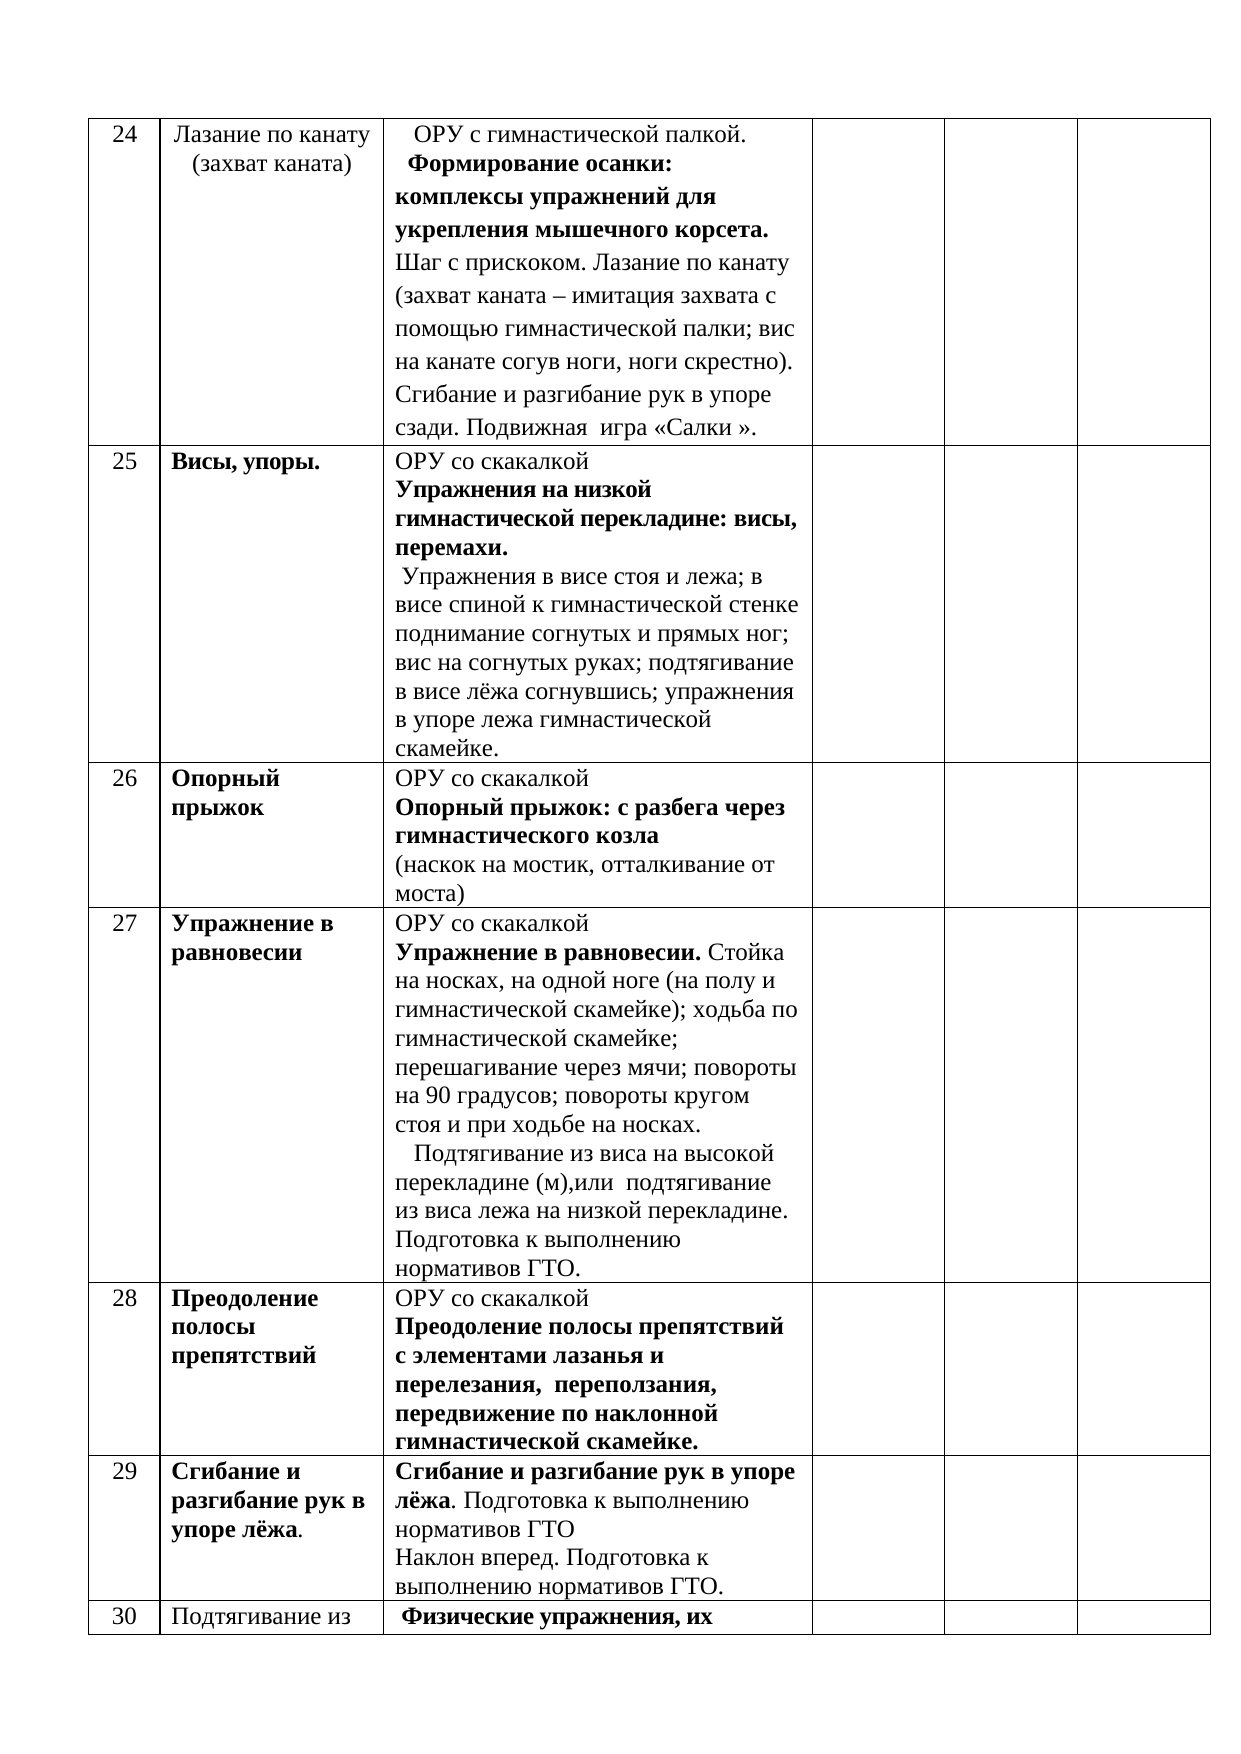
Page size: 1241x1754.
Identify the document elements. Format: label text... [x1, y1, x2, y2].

table_cell ОРУ со скакалкой Упражнение в равновесии. Стойка на носках, на одной ноге (на полу и гимнастической скамейке); ходьба по гимнастической скамейке; перешагивание через мячи; повороты на 90 градусов; повороты кругом стоя и при ходьбе на носках. Подтягивание из виса на высокой перекладине (м),или подтягивание из виса лежа на низкой перекладине. Подготовка к выполнению нормативов ГТО. [384, 908, 812, 1282]
table_cell Преодоление полосы препятствий [161, 1283, 383, 1455]
table_cell 28 [89, 1283, 159, 1455]
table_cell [384, 1601, 812, 1634]
table_cell 29 [89, 1456, 159, 1600]
table_cell 27 [89, 908, 159, 1282]
table_cell 26 [89, 763, 159, 907]
table_cell [1078, 1283, 1210, 1455]
table_cell 30 [89, 1601, 159, 1634]
table_cell [813, 1601, 944, 1634]
table_cell Сгибание и разгибание рук в упоре лёжа. Подготовка к выполнению нормативов ГТО Наклон вперед. Подготовка к выполнению нормативов ГТО. [384, 1456, 812, 1600]
table_cell 24 [89, 119, 159, 445]
table_cell Сгибание и разгибание рук в упоре лёжа. [161, 1456, 383, 1600]
table_cell Висы, упоры. [161, 446, 383, 762]
table_cell ОРУ со скакалкой Преодоление полосы препятствий с элементами лазанья и перелезания, переползания, передвижение по наклонной гимнастической скамейке. [384, 1283, 812, 1455]
table_cell [945, 446, 1077, 762]
table_cell [945, 1283, 1077, 1455]
table_cell Опорный прыжок [161, 763, 383, 907]
table_cell [813, 1456, 944, 1600]
table_cell [1078, 1456, 1210, 1600]
table_cell ОРУ со скакалкой Упражнения на низкой гимнастической перекладине: висы, перемахи. Упражнения в висе стоя и лежа; в висе спиной к гимнастической стенке поднимание согнутых и прямых ног; вис на согнутых руках; подтягивание в висе лёжа согнувшись; упражнения в упоре лежа гимнастической скамейке. [384, 446, 812, 762]
table_cell Упражнение в равновесии [161, 908, 383, 1282]
table_cell 25 [89, 446, 159, 762]
table_cell [813, 908, 944, 1282]
table_cell ОРУ со скакалкой Опорный прыжок: с разбега через гимнастического козла (наскок на мостик, отталкивание от моста) [384, 763, 812, 907]
table_cell [813, 1283, 944, 1455]
table_cell [813, 446, 944, 762]
table_cell [1078, 119, 1210, 445]
table_cell [945, 908, 1077, 1282]
table_cell [813, 763, 944, 907]
table_cell ОРУ с гимнастической палкой. Формирование осанки: комплексы упражнений для укрепления мышечного корсета. Шаг с прискоком. Лазание по канату (захват каната – имитация захвата с помощью гимнастической палки; вис на канате согув ноги, ноги скрестно). Сгибание и разгибание рук в упоре сзади. Подвижная игра «Салки ». [384, 119, 812, 445]
table_cell [1078, 763, 1210, 907]
table_cell [945, 1456, 1077, 1600]
table_cell [813, 119, 944, 445]
table_cell [945, 119, 1077, 445]
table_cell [161, 1601, 383, 1634]
table_cell [1078, 446, 1210, 762]
table_cell Лазание по канату (захват каната) [161, 119, 383, 445]
table_cell [945, 1601, 1077, 1634]
table_cell [945, 763, 1077, 907]
table_cell [1078, 1601, 1210, 1634]
table_cell [1078, 908, 1210, 1282]
